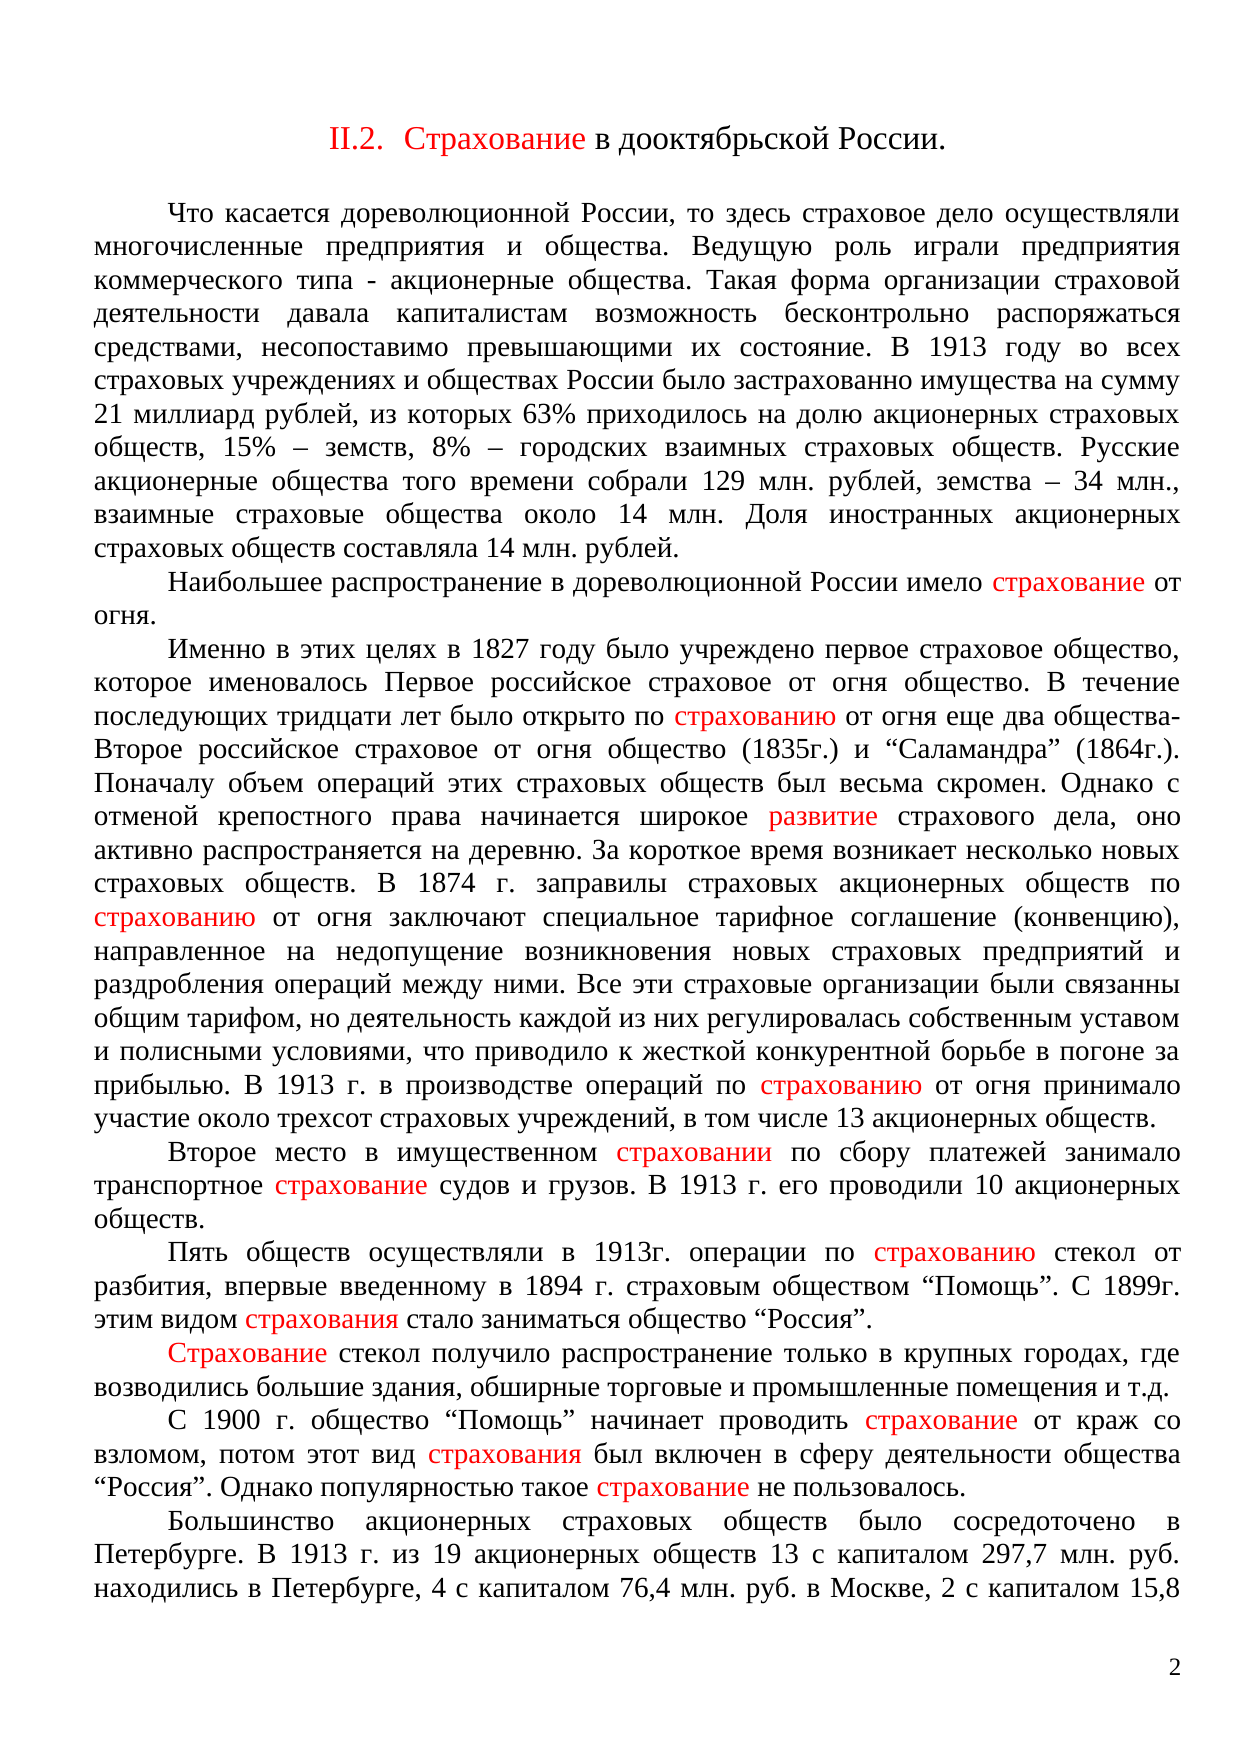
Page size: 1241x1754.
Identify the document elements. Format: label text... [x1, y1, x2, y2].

text Что касается дореволюционной России, то здесь страховое дело осуществляли многочисленные предприятия и общества. Ведущую роль играли предприятия коммерческого типа - акционерные общества. Такая форма организации страховой деятельности давала капиталистам возможность бесконтрольно распоряжаться средствами, несопоставимо превышающими их состояние. В 1913 году во всех страховых учреждениях и обществах России было застрахованно имущества на сумму 21 миллиард рублей, из которых 63% приходилось на долю акционерных страховых обществ, 15% – земств, 8% – городских взаимных страховых обществ. Русские акционерные общества того времени собрали 129 млн. рублей, земства – 34 млн., взаимные страховые общества около 14 млн. Доля иностранных акционерных страховых обществ составляла 14 млн. рублей. [94, 195, 1181, 564]
text Пять обществ осуществляли в 1913г. операции по страхованию стекол от разбития, впервые введенному в 1894 г. страховым обществом “Помощь”. С 1899г. этим видом страхования стало заниматься общество “Россия”. [94, 1234, 1181, 1335]
text Второе место в имущественном страховании по сбору платежей занимало транспортное страхование судов и грузов. В 1913 г. его проводили 10 акционерных обществ. [94, 1134, 1181, 1234]
list Страхование в дооктябрьской России. [94, 118, 1181, 156]
text Наибольшее распространение в дореволюционной России имело страхование от огня. [94, 564, 1181, 631]
text Страхование стекол получило распространение только в крупных городах, где возводились большие здания, обширные торговые и промышленные помещения и т.д. [94, 1335, 1181, 1402]
text Именно в этих целях в 1827 году было учреждено первое страховое общество, которое именовалось Первое российское страховое от огня общество. В течение последующих тридцати лет было открыто по страхованию от огня еще два общества- Второе российское страховое от огня общество (1835г.) и “Саламандра” (1864г.). Поначалу объем операций этих страховых обществ был весьма скромен. Однако с отменой крепостного права начинается широкое развитие страхового дела, оно активно распространяется на деревню. За короткое время возникает несколько новых страховых обществ. В 1874 г. заправилы страховых акционерных обществ по страхованию от огня заключают специальное тарифное соглашение (конвенцию), направленное на недопущение возникновения новых страховых предприятий и раздробления операций между ними. Все эти страховые организации были связанны общим тарифом, но деятельность каждой из них регулировалась собственным уставом и полисными условиями, что приводило к жесткой конкурентной борьбе в погоне за прибылью. В 1913 г. в производстве операций по страхованию от огня принимало участие около трехсот страховых учреждений, в том числе 13 акционерных обществ. [94, 631, 1181, 1134]
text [94, 1503, 1181, 1603]
text С 1900 г. общество “Помощь” начинает проводить страхование от краж со взломом, потом этот вид страхования был включен в сферу деятельности общества “Россия”. Однако популярностью такое страхование не пользовалось. [94, 1402, 1181, 1503]
